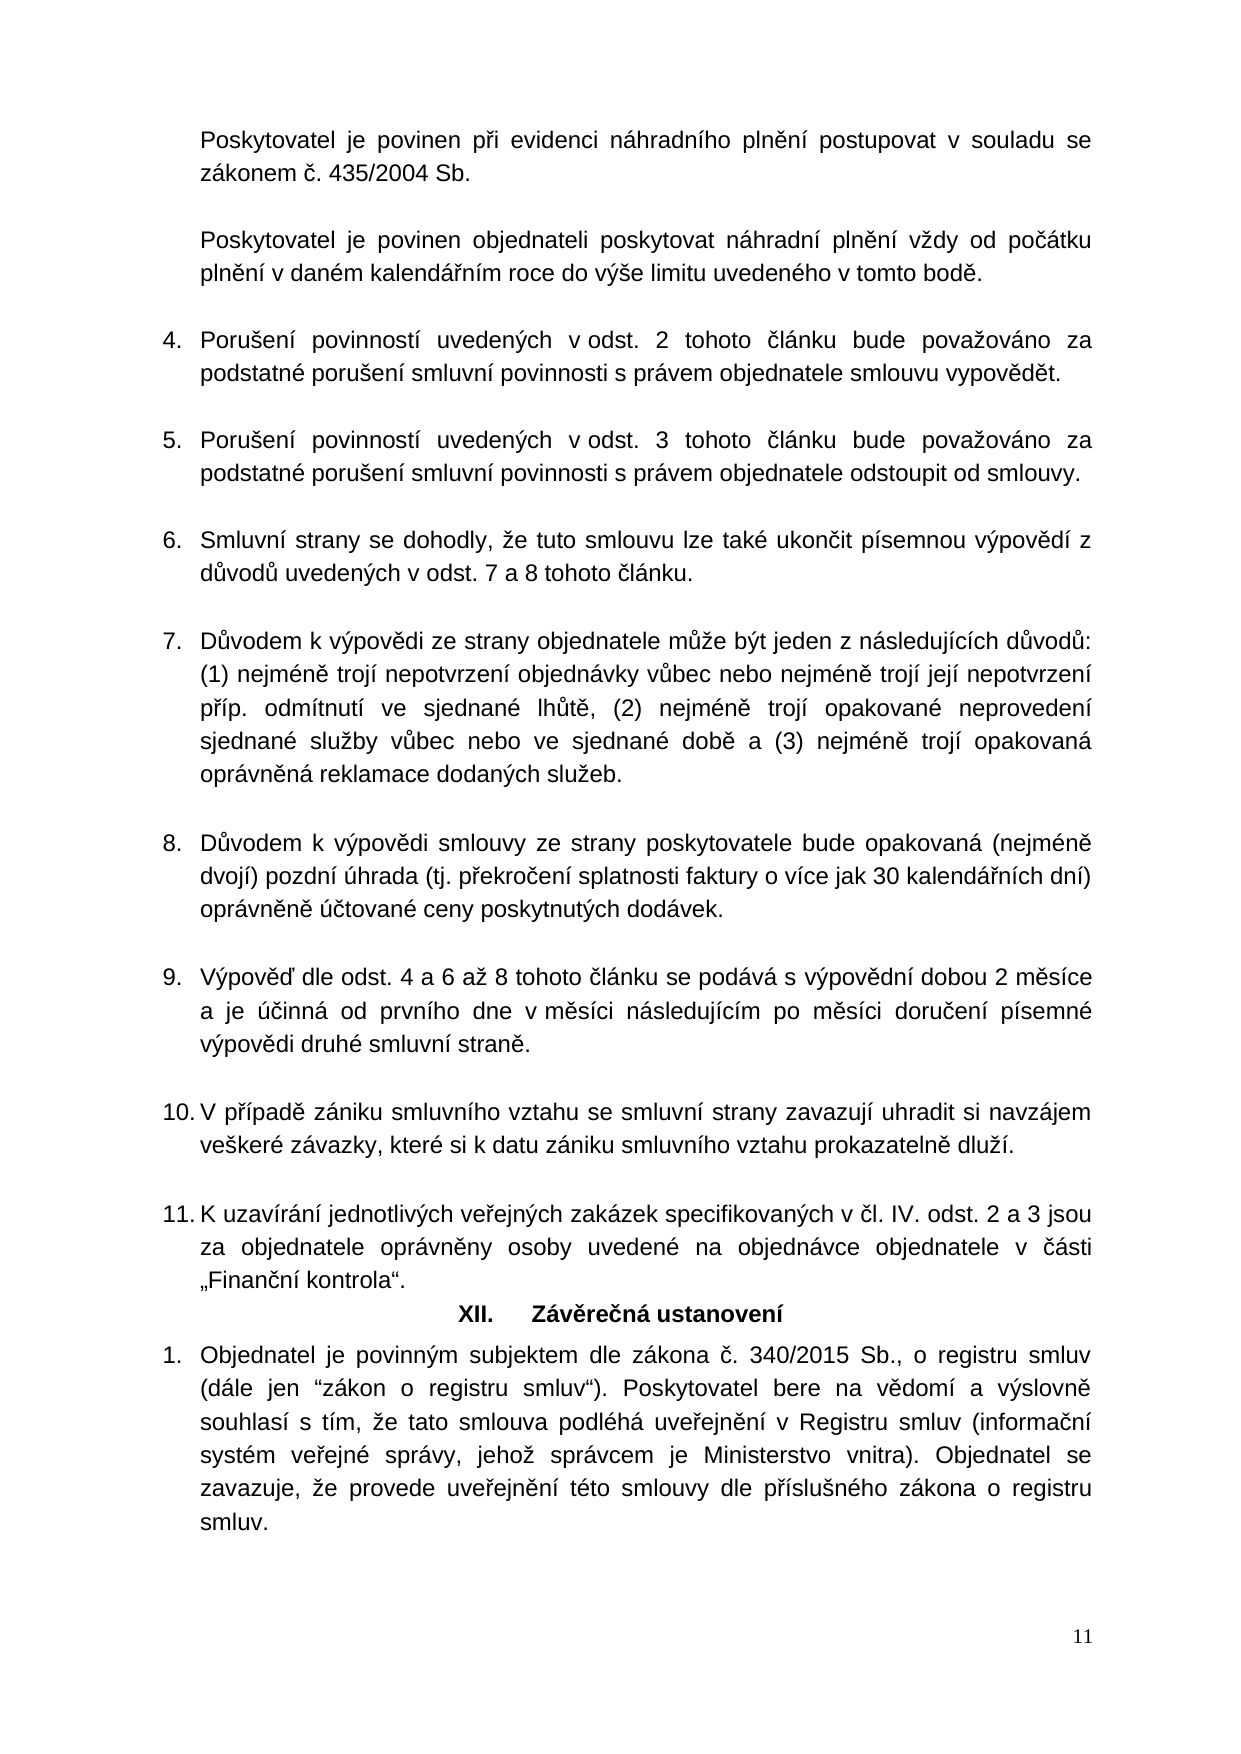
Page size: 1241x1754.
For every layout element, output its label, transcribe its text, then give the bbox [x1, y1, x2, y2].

list Důvodem k výpovědi smlouvy ze strany poskytovatele bude opakovaná (nejméně dvojí) pozdní úhrada (tj. překročení splatnosti faktury o více jak 30 kalendářních dní) oprávněně účtované ceny poskytnutých dodávek. [162, 828, 1093, 923]
list K uzavírání jednotlivých veřejných zakázek specifikovaných v čl. IV. odst. 2 a 3 jsou za objednatele oprávněny osoby uvedené na objednávce objednatele v části „Finanční kontrola“. [162, 1199, 1093, 1294]
list Důvodem k výpovědi ze strany objednatele může být jeden z následujících důvodů: (1) nejméně trojí nepotvrzení objednávky vůbec nebo nejméně trojí její nepotvrzení příp. odmítnutí ve sjednané lhůtě, (2) nejméně trojí opakované neprovedení sjednané služby vůbec nebo ve sjednané době a (3) nejméně trojí opakovaná oprávněná reklamace dodaných služeb. [162, 627, 1093, 788]
list Poskytovatel je povinen objednateli poskytovat náhradní plnění vždy od počátku plnění v daném kalendářním roce do výše limitu uvedeného v tomto bodě. [200, 226, 1093, 286]
list Poskytovatel je povinen při evidenci náhradního plnění postupovat v souladu se zákonem č. 435/2004 Sb. [200, 126, 1093, 186]
list Smluvní strany se dohodly, že tuto smlouvu lze také ukončit písemnou výpovědí z důvodů uvedených v odst. 7 a 8 tohoto článku. [162, 526, 1093, 586]
list Porušení povinností uvedených v odst. 2 tohoto článku bude považováno za podstatné porušení smluvní povinnosti s právem objednatele smlouvu vypovědět. [162, 326, 1093, 386]
list Porušení povinností uvedených v odst. 3 tohoto článku bude považováno za podstatné porušení smluvní povinnosti s právem objednatele odstoupit od smlouvy. [162, 426, 1093, 486]
list Výpověď dle odst. 4 a 6 až 8 tohoto článku se podává s výpovědní dobou 2 měsíce a je účinná od prvního dne v měsíci následujícím po měsíci doručení písemné výpovědi druhé smluvní straně. [162, 963, 1093, 1057]
list Závěrečná ustanovení [184, 1299, 1093, 1327]
list V případě zániku smluvního vztahu se smluvní strany zavazují uhradit si navzájem veškeré závazky, které si k datu zániku smluvního vztahu prokazatelně dluží. [162, 1098, 1093, 1159]
list Objednatel je povinným subjektem dle zákona č. 340/2015 Sb., o registru smluv (dále jen “zákon o registru smluv“). Poskytovatel bere na vědomí a výslovně souhlasí s tím, že tato smlouva podléhá uveřejnění v Registru smluv (informační systém veřejné správy, jehož správcem je Ministerstvo vnitra). Objednatel se zavazuje, že provede uveřejnění této smlouvy dle příslušného zákona o registru smluv. [162, 1341, 1093, 1535]
